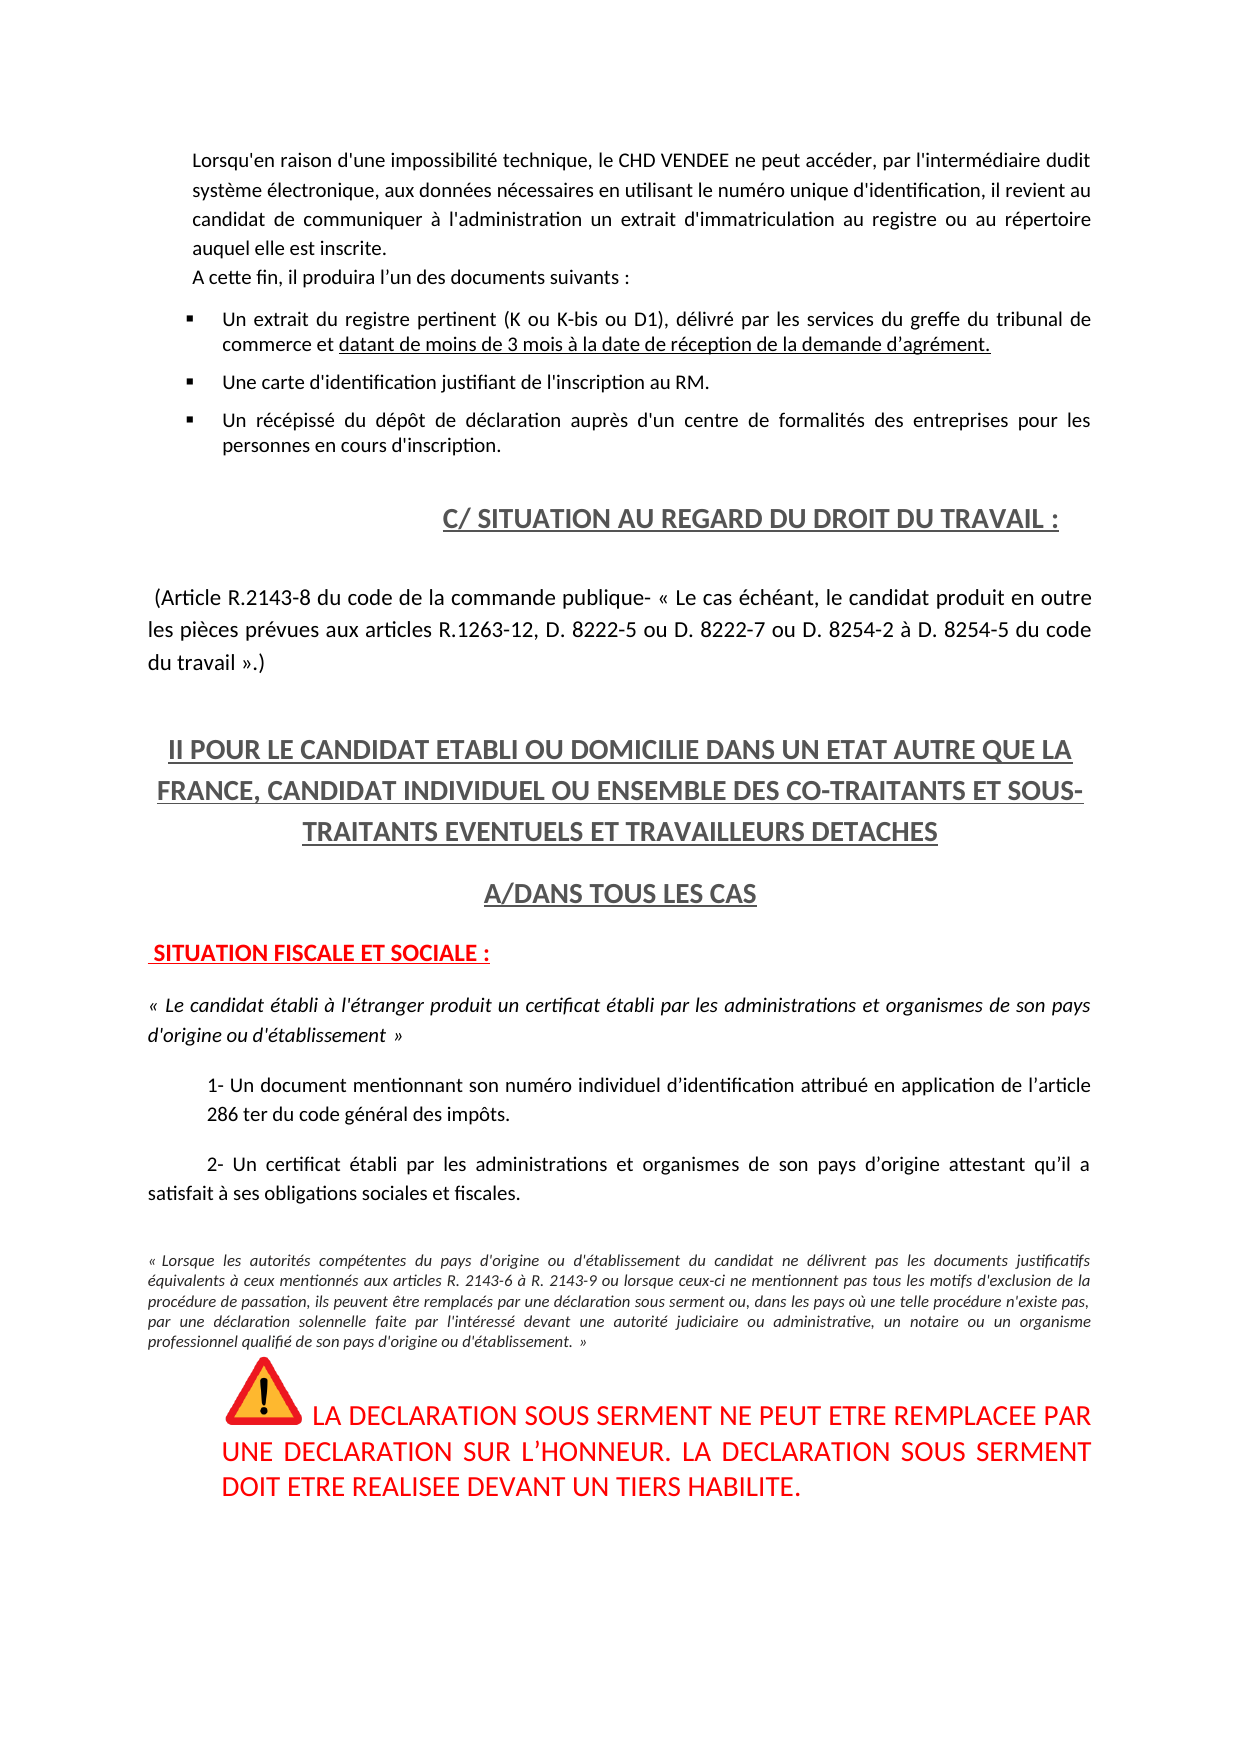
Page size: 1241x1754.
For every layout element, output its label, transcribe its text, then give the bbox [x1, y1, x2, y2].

text LA DECLARATION SOUS SERMENT NE PEUT ETRE REMPLACEE PAR UNE DECLARATION SUR L’HONNEUR. LA DECLARATION SOUS SERMENT DOIT ETRE REALISEE DEVANT UN TIERS HABILITE. [221, 1352, 1093, 1504]
text A cette fin, il produira l’un des documents suivants : [192, 264, 1093, 290]
text « Lorsque les autorités compétentes du pays d'origine ou d'établissement du candidat ne délivrent pas les documents justificatifs équivalents à ceux mentionnés aux articles R. 2143-6 à R. 2143-9 ou lorsque ceux-ci ne mentionnent pas tous les motifs d'exclusion de la procédure de passation, ils peuvent être remplacés par une déclaration sous serment ou, dans les pays où une telle procédure n'existe pas, par une déclaration solennelle faite par l'intéressé devant une autorité judiciaire ou administrative, un notaire ou un organisme professionnel qualifié de son pays d'origine ou d'établissement. » [148, 1250, 1093, 1352]
text A/DANS TOUS LES CAS [148, 875, 1093, 911]
text SITUATION FISCALE ET SOCIALE : [148, 937, 1093, 967]
text II POUR LE CANDIDAT ETABLI OU DOMICILIE DANS UN ETAT AUTRE QUE LA FRANCE, CANDIDAT INDIVIDUEL OU ENSEMBLE DES CO-TRAITANTS ET SOUS-TRAITANTS EVENTUELS ET TRAVAILLEURS DETACHES [148, 731, 1093, 849]
text « Le candidat établi à l'étranger produit un certificat établi par les administrations et organismes de son pays d'origine ou d'établissement » [148, 993, 1093, 1047]
text C/ SITUATION AU REGARD DU DROIT DU TRAVAIL : [406, 500, 1093, 535]
text Lorsqu'en raison d'une impossibilité technique, le CHD VENDEE ne peut accéder, par l'intermédiaire dudit système électronique, aux données nécessaires en utilisant le numéro unique d'identification, il revient au candidat de communiquer à l'administration un extrait d'immatriculation au registre ou au répertoire auquel elle est inscrite. [192, 148, 1093, 261]
list Un récépissé du dépôt de déclaration auprès d'un centre de formalités des entreprises pour les personnes en cours d'inscription. [185, 407, 1093, 458]
list Un extrait du registre pertinent (K ou K-bis ou D1), délivré par les services du greffe du tribunal de commerce et datant de moins de 3 mois à la date de réception de la demande d’agrément. [185, 306, 1093, 357]
text 1- Un document mentionnant son numéro individuel d’identification attribué en application de l’article 286 ter du code général des impôts. [207, 1072, 1093, 1126]
list Une carte d'identification justifiant de l'inscription au RM. [185, 369, 1093, 395]
text (Article R.2143-8 du code de la commande publique- « Le cas échéant, le candidat produit en outre les pièces prévues aux articles R.1263-12, D. 8222-5 ou D. 8222-7 ou D. 8254-2 à D. 8254-5 du code du travail ».) [148, 583, 1093, 676]
text 2- Un certificat établi par les administrations et organismes de son pays d’origine attestant qu’il a satisfait à ses obligations sociales et fiscales. [148, 1151, 1093, 1206]
picture [221, 1352, 306, 1426]
